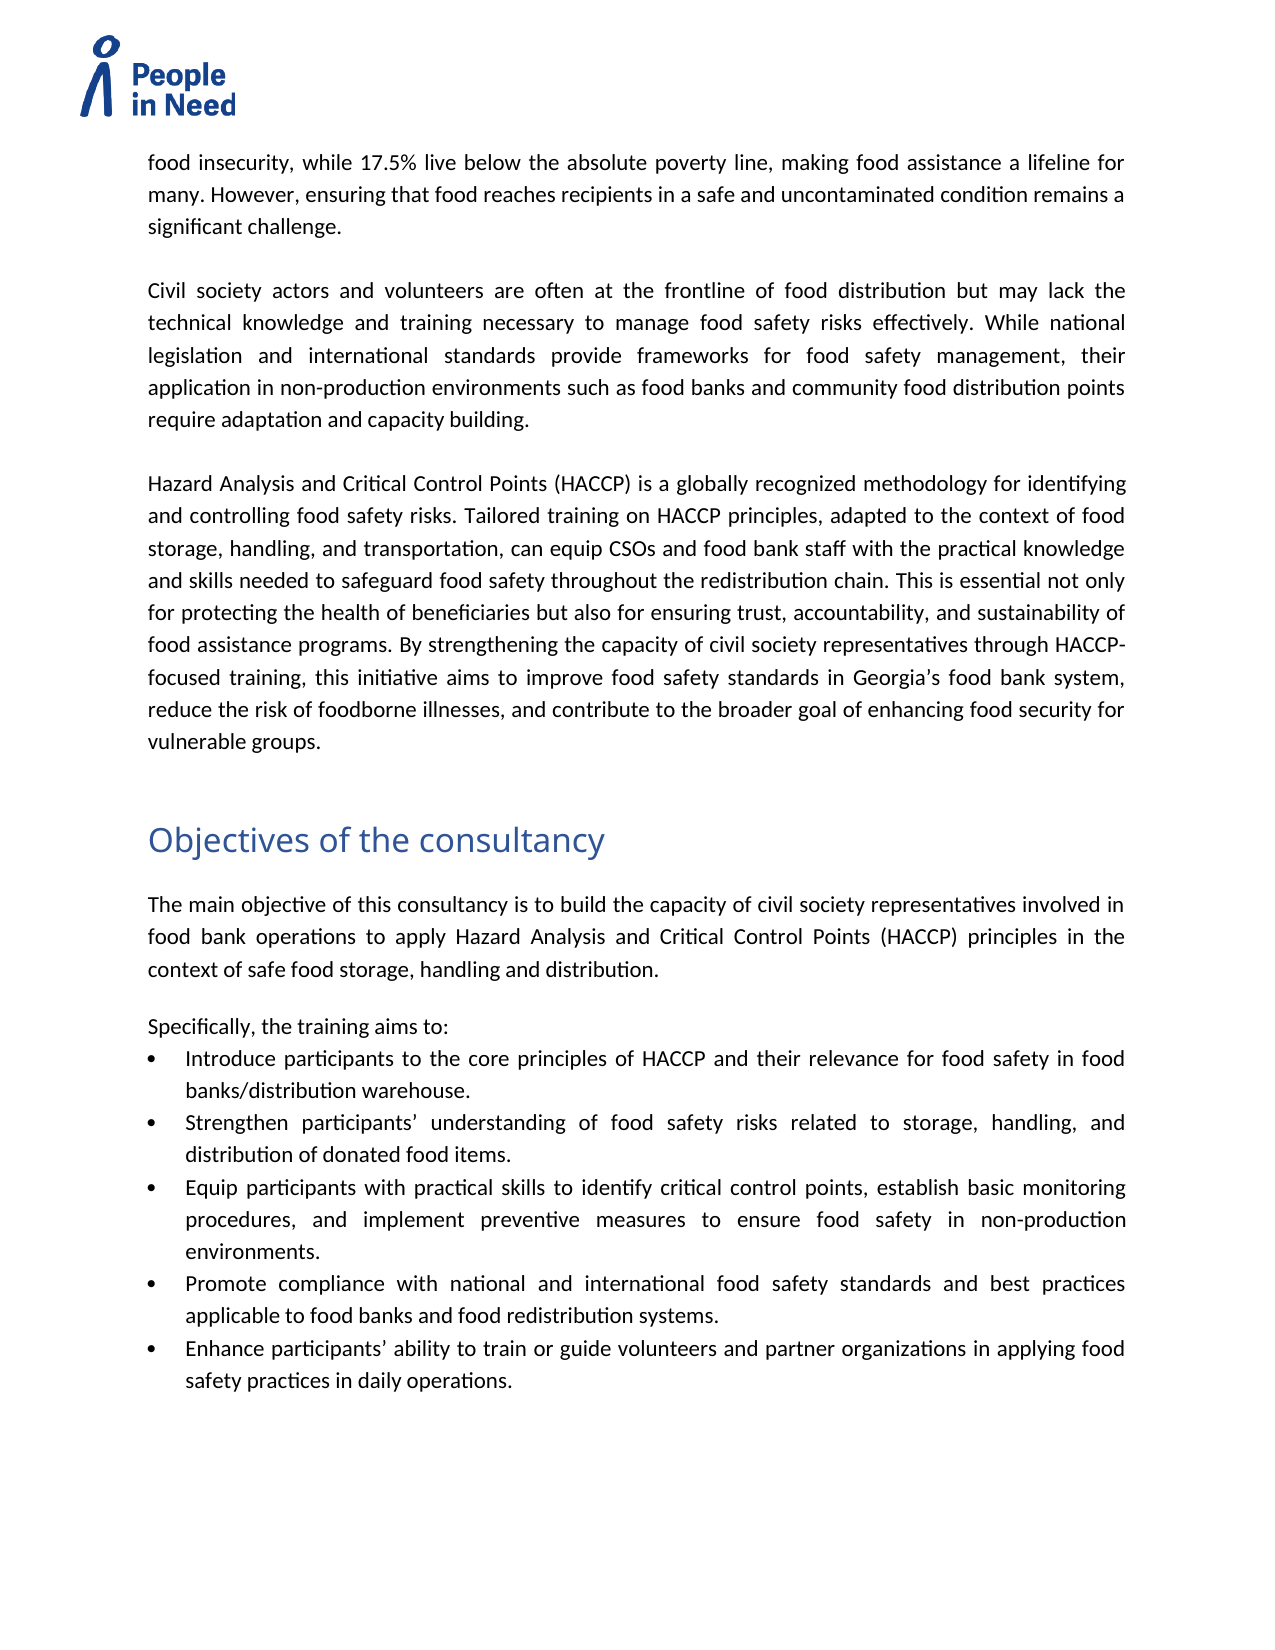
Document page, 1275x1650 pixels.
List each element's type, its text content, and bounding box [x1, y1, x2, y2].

text Civil society actors and volunteers are often at the frontline of food distribution but may lack the technical knowledge and training necessary to manage food safety risks effectively. While national legislation and international standards provide frameworks for food safety management, their application in non-production environments such as food banks and community food distribution points require adaptation and capacity building. [148, 276, 1127, 433]
picture [80, 35, 235, 117]
text Specifically, the training aims to: [148, 1012, 1127, 1040]
text Hazard Analysis and Critical Control Points (HACCP) is a globally recognized methodology for identifying and controlling food safety risks. Tailored training on HACCP principles, adapted to the context of food storage, handling, and transportation, can equip CSOs and food bank staff with the practical knowledge and skills needed to safeguard food safety throughout the redistribution chain. This is essential not only for protecting the health of beneficiaries but also for ensuring trust, accountability, and sustainability of food assistance programs. By strengthening the capacity of civil society representatives through HACCP-focused training, this initiative aims to improve food safety standards in Georgia’s food bank system, reduce the risk of foodborne illnesses, and contribute to the broader goal of enhancing food security for vulnerable groups. [148, 469, 1127, 755]
list Equip participants with practical skills to identify critical control points, establish basic monitoring procedures, and implement preventive measures to ensure food safety in non-production environments. [148, 1173, 1127, 1265]
list Introduce participants to the core principles of HACCP and their relevance for food safety in food banks/distribution warehouse. [148, 1044, 1127, 1104]
list Promote compliance with national and international food safety standards and best practices applicable to food banks and food redistribution systems. [148, 1269, 1127, 1329]
text The main objective of this consultancy is to build the capacity of civil society representatives involved in food bank operations to apply Hazard Analysis and Critical Control Points (HACCP) principles in the context of safe food storage, handling and distribution. [148, 890, 1127, 983]
list Strengthen participants’ understanding of food safety risks related to storage, handling, and distribution of donated food items. [148, 1108, 1127, 1169]
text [148, 148, 1127, 240]
list Enhance participants’ ability to train or guide volunteers and partner organizations in applying food safety practices in daily operations. [148, 1334, 1127, 1394]
subtitle Objectives of the consultancy [148, 816, 1127, 862]
